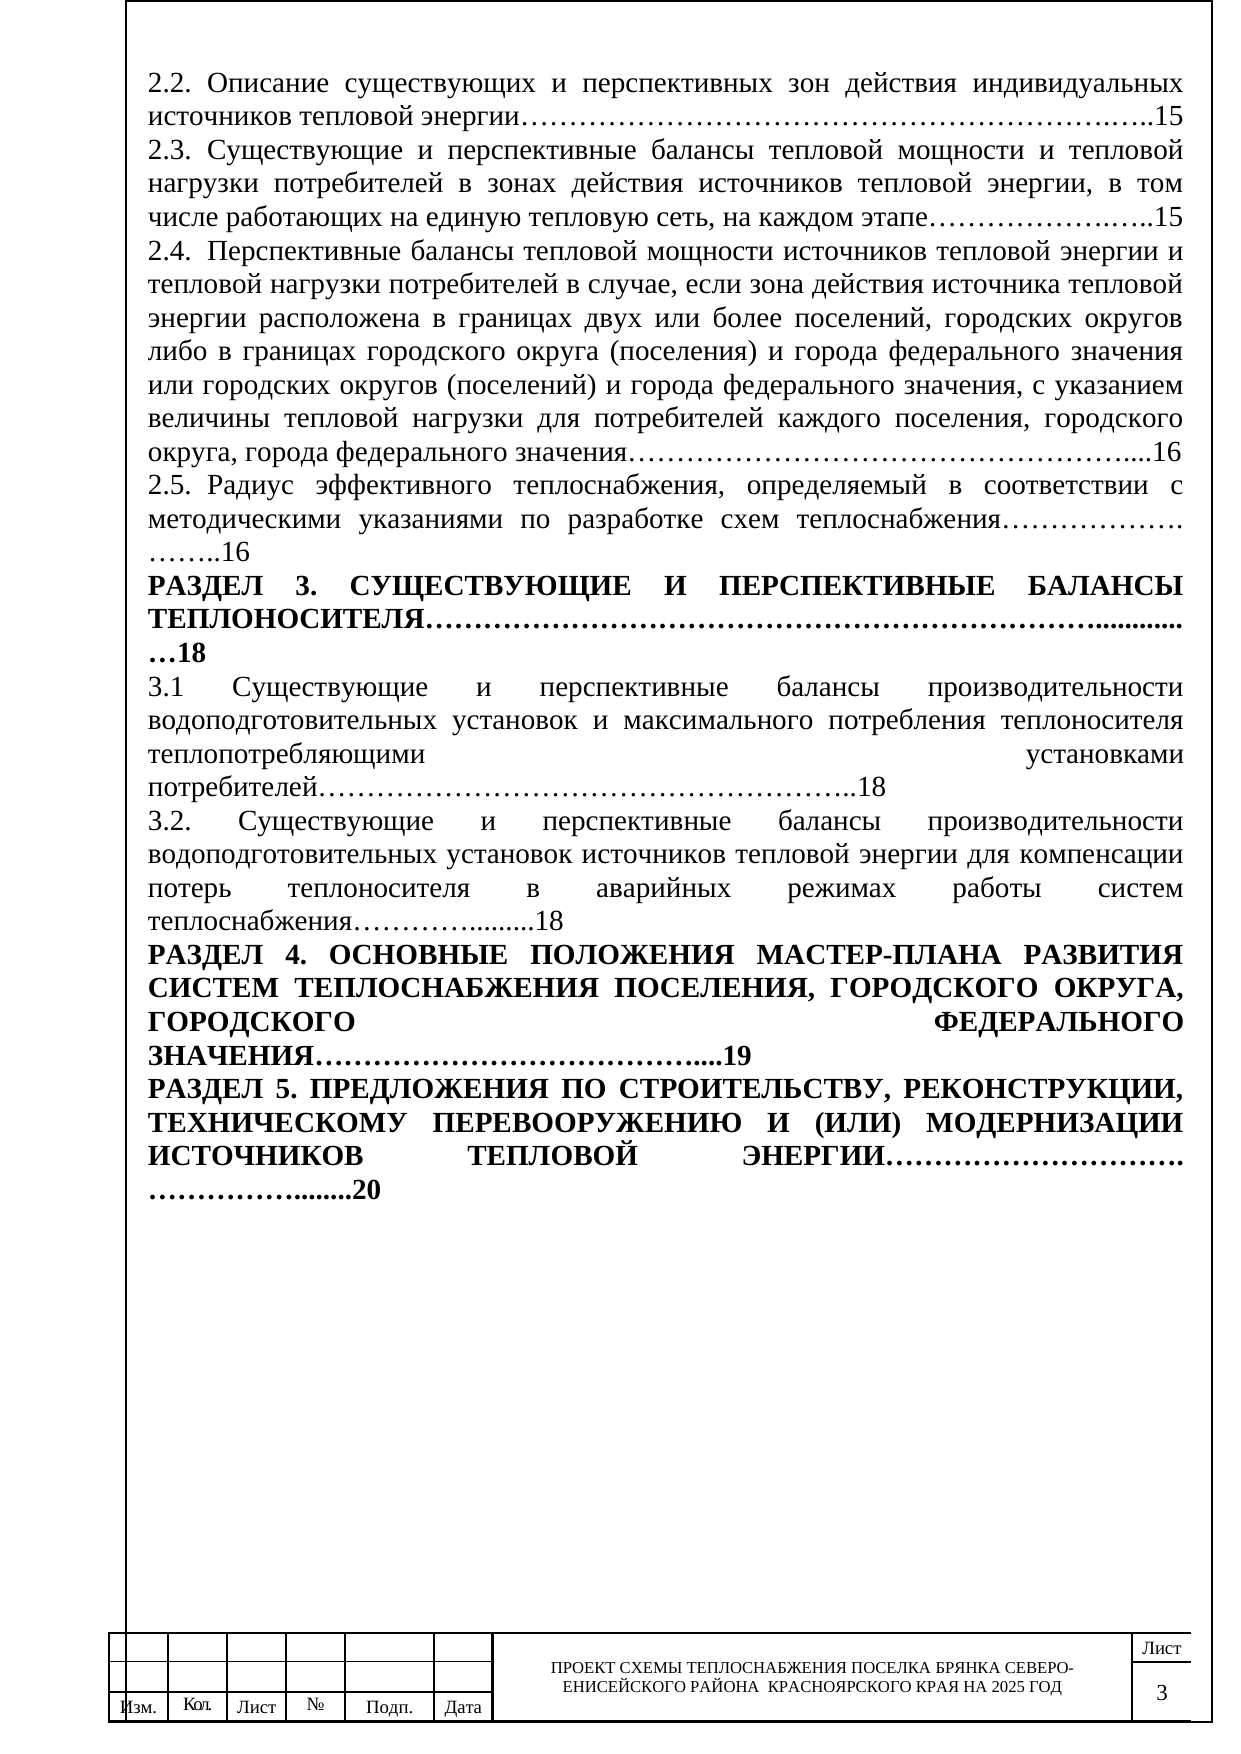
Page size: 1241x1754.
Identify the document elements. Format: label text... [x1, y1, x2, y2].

text РАЗДЕЛ 5. ПРЕДЛОЖЕНИЯ ПО СТРОИТЕЛЬСТВУ, РЕКОНСТРУКЦИИ, ТЕХНИЧЕСКОМУ ПЕРЕВООРУЖЕНИЮ И (ИЛИ) МОДЕРНИЗАЦИИ ИСТОЧНИКОВ ТЕПЛОВОЙ ЭНЕРГИИ………………………….……………........20 [148, 1071, 1184, 1205]
text РАЗДЕЛ 3. СУЩЕСТВУЮЩИЕ И ПЕРСПЕКТИВНЫЕ БАЛАНСЫ ТЕПЛОНОСИТЕЛЯ……………………………………………………………............…18 [148, 568, 1184, 669]
list Перспективные балансы тепловой мощности источников тепловой энергии и тепловой нагрузки потребителей в случае, если зона действия источника тепловой энергии расположена в границах двух или более поселений, городских округов либо в границах городского округа (поселения) и города федерального значения или городских округов (поселений) и города федерального значения, с указанием величины тепловой нагрузки для потребителей каждого поселения, городского округа, города федерального значения……………………………………………....16 [148, 233, 1184, 467]
list Радиус эффективного теплоснабжения, определяемый в соответствии с методическими указаниями по разработке схем теплоснабжения……………….……..16 [148, 467, 1184, 568]
subtitle Существующие и перспективные балансы тепловой мощности и тепловой нагрузки потребителей в зонах действия источников тепловой энергии, в том числе работающих на единую тепловую сеть, на каждом этапе……………….…..15 [148, 132, 1184, 233]
text 3.1 Существующие и перспективные балансы производительности водоподготовительных установок и максимального потребления теплоносителя теплопотребляющими установками потребителей………………………………………………..18 [148, 669, 1184, 803]
text РАЗДЕЛ 4. ОСНОВНЫЕ ПОЛОЖЕНИЯ МАСТЕР-ПЛАНА РАЗВИТИЯ СИСТЕМ ТЕПЛОСНАБЖЕНИЯ ПОСЕЛЕНИЯ, ГОРОДСКОГО ОКРУГА, ГОРОДСКОГО ФЕДЕРАЛЬНОГО ЗНАЧЕНИЯ…………………………………....19 [148, 937, 1184, 1071]
text 3.2. Существующие и перспективные балансы производительности водоподготовительных установок источников тепловой энергии для компенсации потерь теплоносителя в аварийных режимах работы систем теплоснабжения………….........18 [148, 803, 1184, 937]
subtitle Описание существующих и перспективных зон действия индивидуальных источников тепловой энергии…………………………………………………….…..15 [148, 65, 1184, 132]
